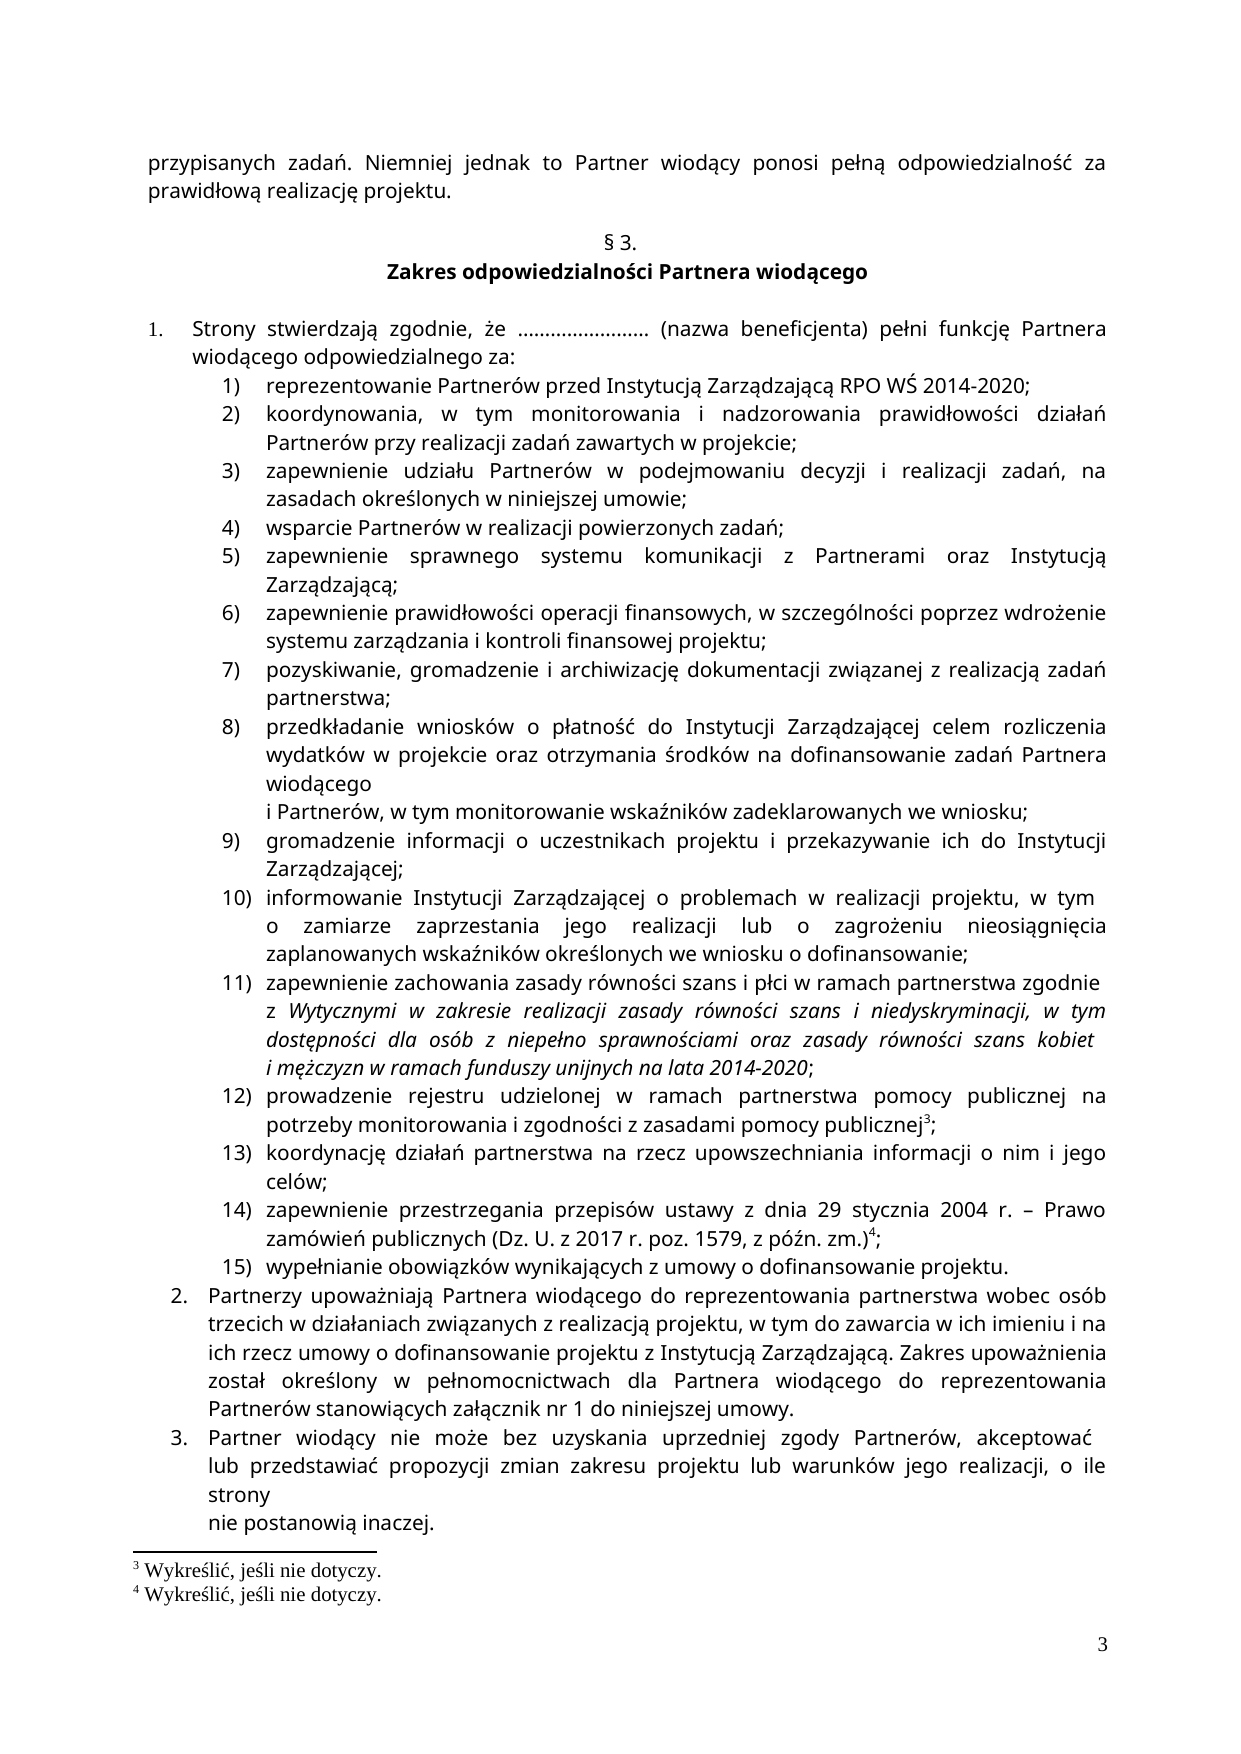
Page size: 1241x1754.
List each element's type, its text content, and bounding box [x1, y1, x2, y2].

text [148, 148, 1107, 204]
list wsparcie Partnerów w realizacji powierzonych zadań; [222, 513, 1107, 541]
list zapewnienie przestrzegania przepisów ustawy z dnia 29 stycznia 2004 r. – Prawo zamówień publicznych (Dz. U. z 2017 r. poz. 1579, z późn. zm.); [222, 1195, 1107, 1252]
list Strony stwierdzają zgodnie, że …………………… (nazwa beneficjenta) pełni funkcję Partnera wiodącego odpowiedzialnego za: [148, 314, 1107, 371]
list Partner wiodący nie może bez uzyskania uprzedniej zgody Partnerów, akceptować lub przedstawiać propozycji zmian zakresu projektu lub warunków jego realizacji, o ile strony nie postanowią inaczej. [170, 1423, 1107, 1537]
list koordynację działań partnerstwa na rzecz upowszechniania informacji o nim i jego celów; [222, 1138, 1107, 1195]
list Partnerzy upoważniają Partnera wiodącego do reprezentowania partnerstwa wobec osób trzecich w działaniach związanych z realizacją projektu, w tym do zawarcia w ich imieniu i na ich rzecz umowy o dofinansowanie projektu z Instytucją Zarządzającą. Zakres upoważnienia został określony w pełnomocnictwach dla Partnera wiodącego do reprezentowania Partnerów stanowiących załącznik nr 1 do niniejszej umowy. [170, 1281, 1107, 1423]
list prowadzenie rejestru udzielonej w ramach partnerstwa pomocy publicznej na potrzeby monitorowania i zgodności z zasadami pomocy publicznej; [222, 1082, 1107, 1138]
list zapewnienie sprawnego systemu komunikacji z Partnerami oraz Instytucją Zarządzającą; [222, 541, 1107, 598]
list zapewnienie zachowania zasady równości szans i płci w ramach partnerstwa zgodnie z Wytycznymi w zakresie realizacji zasady równości szans i niedyskryminacji, w tym dostępności dla osób z niepełno sprawnościami oraz zasady równości szans kobiet i mężczyzn w ramach funduszy unijnych na lata 2014-2020; [222, 968, 1107, 1082]
list koordynowania, w tym monitorowania i nadzorowania prawidłowości działań Partnerów przy realizacji zadań zawartych w projekcie; [222, 399, 1107, 456]
list informowanie Instytucji Zarządzającej o problemach w realizacji projektu, w tym o zamiarze zaprzestania jego realizacji lub o zagrożeniu nieosiągnięcia zaplanowanych wskaźników określonych we wniosku o dofinansowanie; [222, 883, 1107, 968]
list gromadzenie informacji o uczestnikach projektu i przekazywanie ich do Instytucji Zarządzającej; [222, 826, 1107, 883]
list pozyskiwanie, gromadzenie i archiwizację dokumentacji związanej z realizacją zadań partnerstwa; [222, 655, 1107, 712]
text Zakres odpowiedzialności Partnera wiodącego [133, 257, 1107, 285]
list reprezentowanie Partnerów przed Instytucją Zarządzającą RPO WŚ 2014-2020; [222, 371, 1107, 399]
list zapewnienie prawidłowości operacji finansowych, w szczególności poprzez wdrożenie systemu zarządzania i kontroli finansowej projektu; [222, 598, 1107, 655]
list zapewnienie udziału Partnerów w podejmowaniu decyzji i realizacji zadań, na zasadach określonych w niniejszej umowie; [222, 456, 1107, 513]
list wypełnianie obowiązków wynikających z umowy o dofinansowanie projektu. [222, 1252, 1107, 1281]
text § 3. [133, 228, 1107, 257]
list przedkładanie wniosków o płatność do Instytucji Zarządzającej celem rozliczenia wydatków w projekcie oraz otrzymania środków na dofinansowanie zadań Partnera wiodącego i Partnerów, w tym monitorowanie wskaźników zadeklarowanych we wniosku; [222, 712, 1107, 826]
